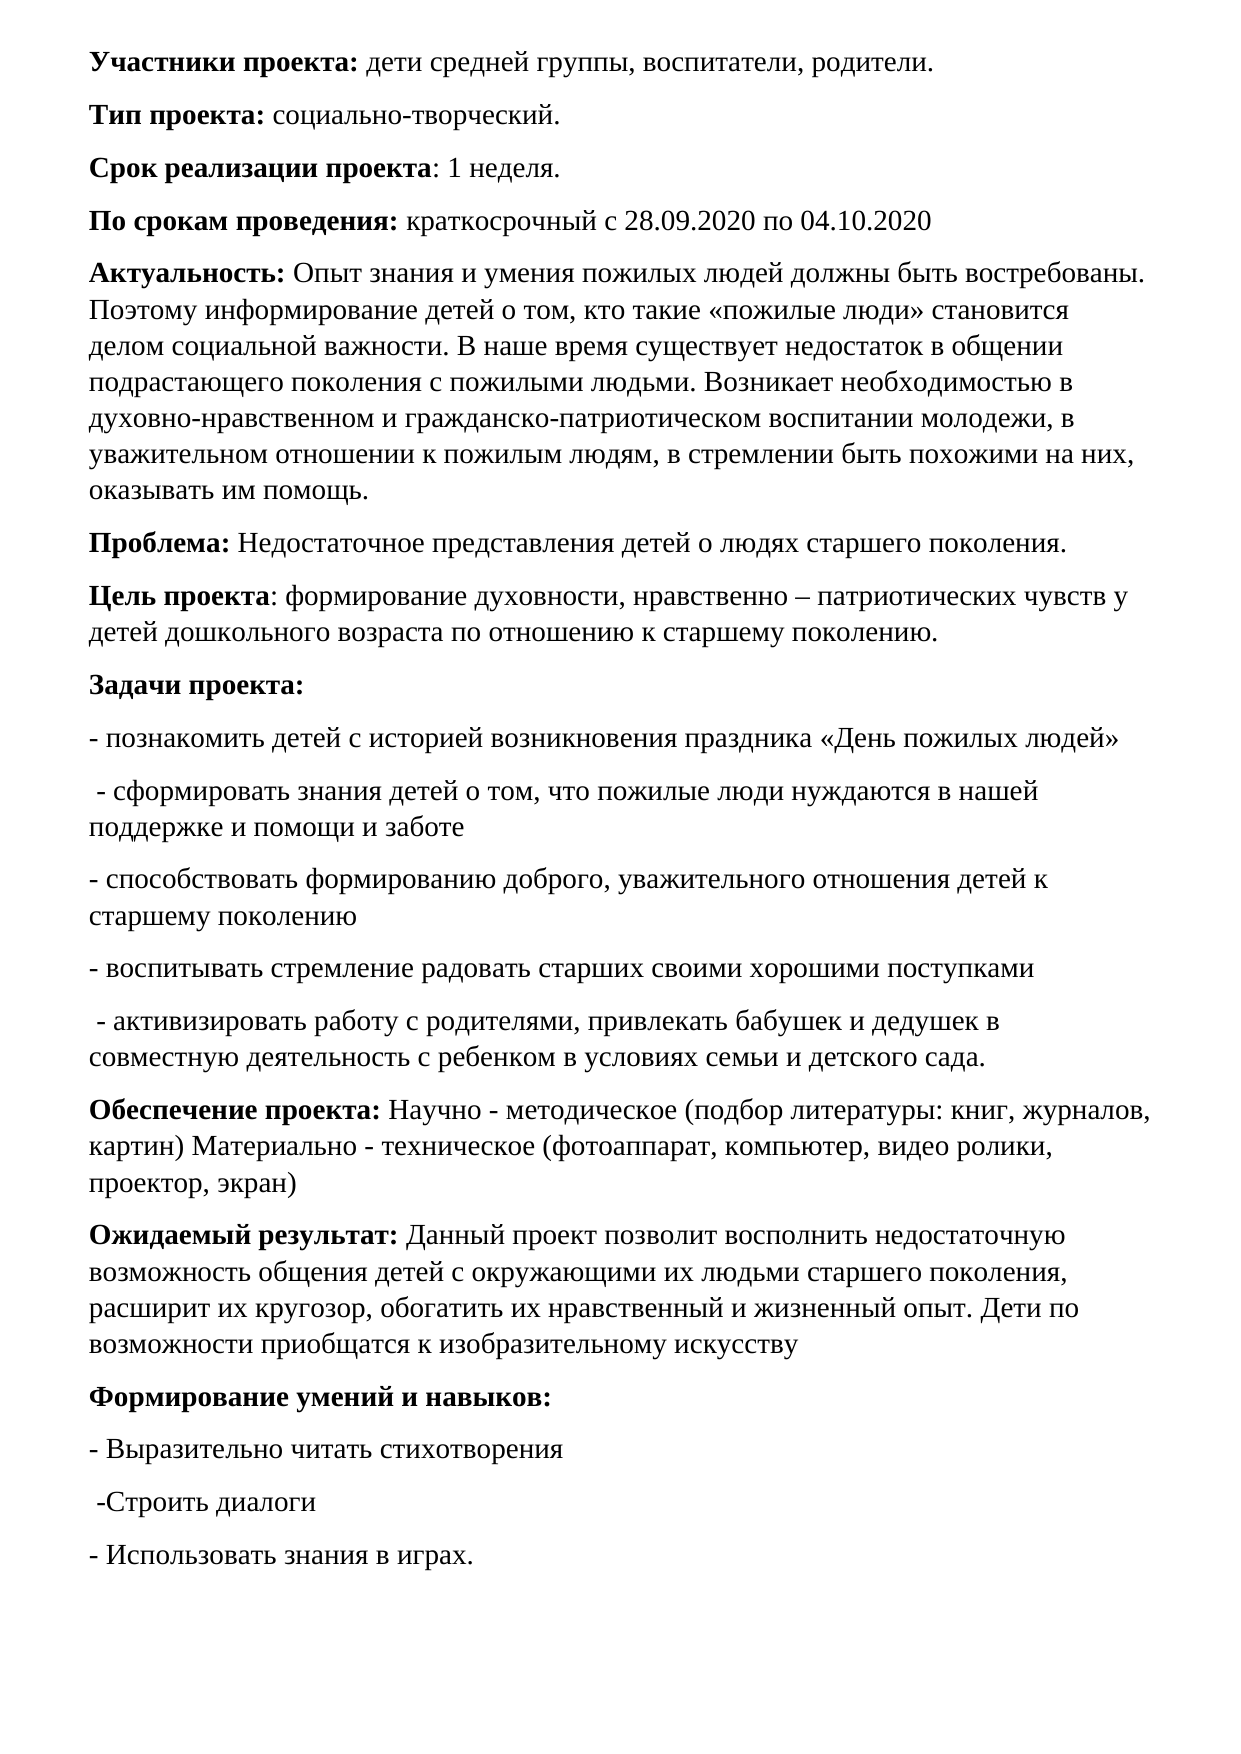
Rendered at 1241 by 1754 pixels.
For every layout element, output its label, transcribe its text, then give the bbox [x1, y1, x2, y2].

text Задачи проекта: [89, 667, 1152, 701]
text Срок реализации проекта: 1 неделя. [89, 150, 1152, 183]
text - Использовать знания в играх. [89, 1537, 1152, 1571]
text Проблема: Недостаточное представления детей о людях старшего поколения. [89, 525, 1152, 559]
text - способствовать формированию доброго, уважительного отношения детей к старшему поколению [89, 862, 1152, 931]
text Ожидаемый результат: Данный проект позволит восполнить недостаточную возможность общения детей с окружающими их людьми старшего поколения, расширит их кругозор, обогатить их нравственный и жизненный опыт. Дети по возможности приобщатся к изобразительному искусству [89, 1217, 1152, 1359]
text - сформировать знания детей о том, что пожилые люди нуждаются в нашей поддержке и помощи и заботе [89, 773, 1152, 842]
text - Выразительно читать стихотворения [89, 1432, 1152, 1465]
text По срокам проведения: краткосрочный с 28.09.2020 по 04.10.2020 [89, 203, 1152, 236]
text - воспитывать стремление радовать старших своими хорошими поступками [89, 951, 1152, 984]
text Актуальность: Опыт знания и умения пожилых людей должны быть востребованы. Поэтому информирование детей о том, кто такие «пожилые люди» становится делом социальной важности. В наше время существует недостаток в общении подрастающего поколения с пожилыми людьми. Возникает необходимостью в духовно-нравственном и гражданско-патриотическом воспитании молодежи, в уважительном отношении к пожилым людям, в стремлении быть похожими на них, оказывать им помощь. [89, 256, 1152, 506]
text Тип проекта: социально-творческий. [89, 97, 1152, 131]
text - активизировать работу с родителями, привлекать бабушек и дедушек в совместную деятельность с ребенком в условиях семьи и детского сада. [89, 1003, 1152, 1073]
text Обеспечение проекта: Научно - методическое (подбор литературы: книг, журналов, картин) Материально - техническое (фотоаппарат, компьютер, видео ролики, проектор, экран) [89, 1092, 1152, 1198]
text - познакомить детей с историей возникновения праздника «День пожилых людей» [89, 720, 1152, 753]
text Цель проекта: формирование духовности, нравственно – патриотических чувств у детей дошкольного возраста по отношению к старшему поколению. [89, 578, 1152, 648]
text Участники проекта: дети средней группы, воспитатели, родители. [89, 44, 1152, 78]
text -Строить диалоги [89, 1484, 1152, 1518]
text Формирование умений и навыков: [89, 1379, 1152, 1412]
